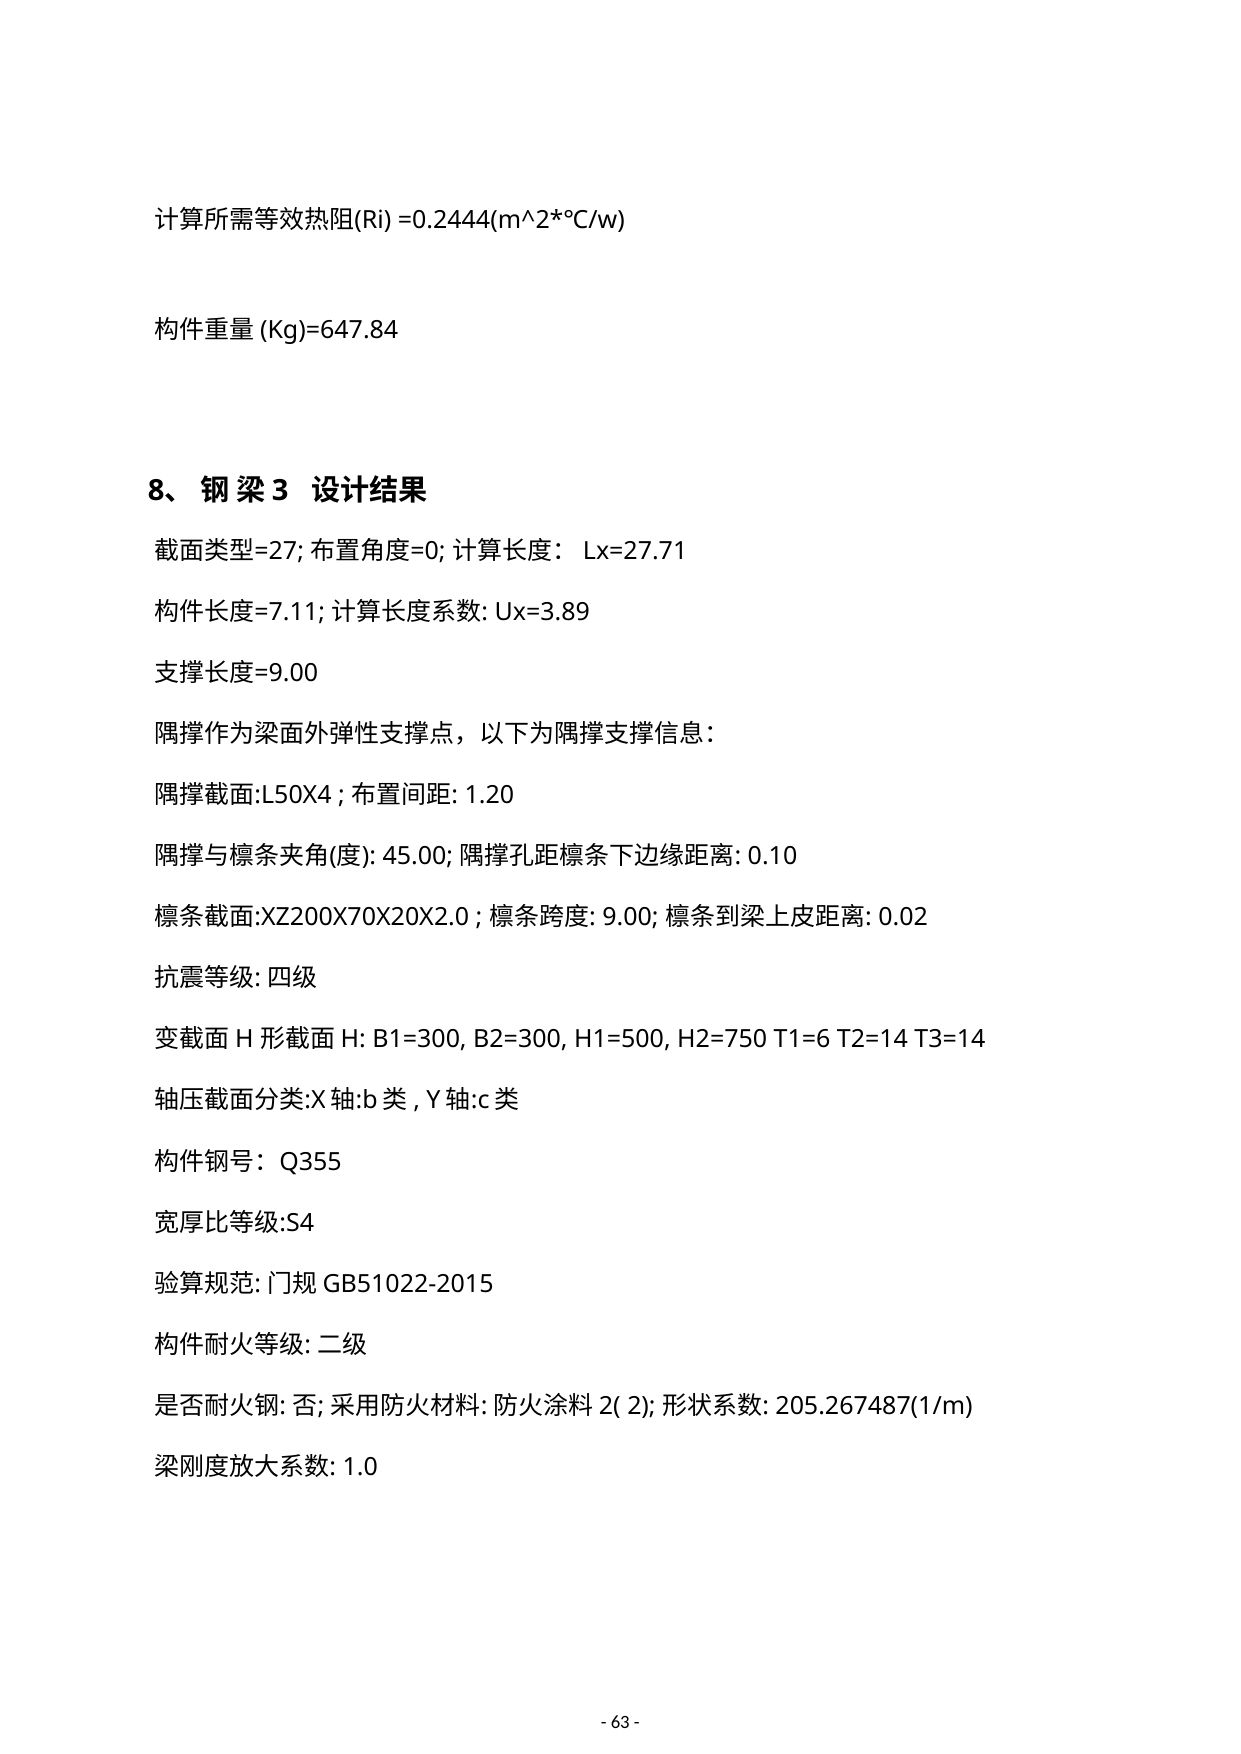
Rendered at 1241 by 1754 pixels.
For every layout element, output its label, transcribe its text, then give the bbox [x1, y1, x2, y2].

text 是否耐火钢: 否; 采用防火材料: 防火涂料2( 2); 形状系数: 205.267487(1/m) [148, 1380, 1093, 1427]
text 隅撑作为梁面外弹性支撑点，以下为隅撑支撑信息： [148, 708, 1093, 755]
text 支撑长度=9.00 [148, 647, 1093, 694]
text 构件钢号：Q355 [148, 1136, 1093, 1183]
text 抗震等级: 四级 [148, 952, 1093, 999]
text 构件耐火等级: 二级 [148, 1319, 1093, 1366]
text 构件重量 (Kg)=647.84 [148, 304, 1093, 352]
text 隅撑与檩条夹角(度): 45.00; 隅撑孔距檩条下边缘距离: 0.10 [148, 830, 1093, 877]
text 隅撑截面:L50X4 ; 布置间距: 1.20 [148, 769, 1093, 816]
text 8、 钢 梁 3 设计结果 [148, 464, 1093, 511]
text 截面类型=27; 布置角度=0; 计算长度： Lx=27.71 [148, 525, 1093, 572]
text 变截面 H 形截面 H: B1=300, B2=300, H1=500, H2=750 T1=6 T2=14 T3=14 [148, 1013, 1093, 1061]
text 验算规范: 门规GB51022-2015 [148, 1258, 1093, 1305]
text 构件长度=7.11; 计算长度系数: Ux=3.89 [148, 586, 1093, 633]
text 计算所需等效热阻(Ri) =0.2444(m^2*℃/w) [148, 194, 1093, 241]
text 梁刚度放大系数: 1.0 [148, 1441, 1093, 1488]
text 宽厚比等级:S4 [148, 1197, 1093, 1244]
text 轴压截面分类:X轴:b类 , Y轴:c类 [148, 1074, 1093, 1122]
text 檩条截面:XZ200X70X20X2.0 ; 檩条跨度: 9.00; 檩条到梁上皮距离: 0.02 [148, 891, 1093, 938]
